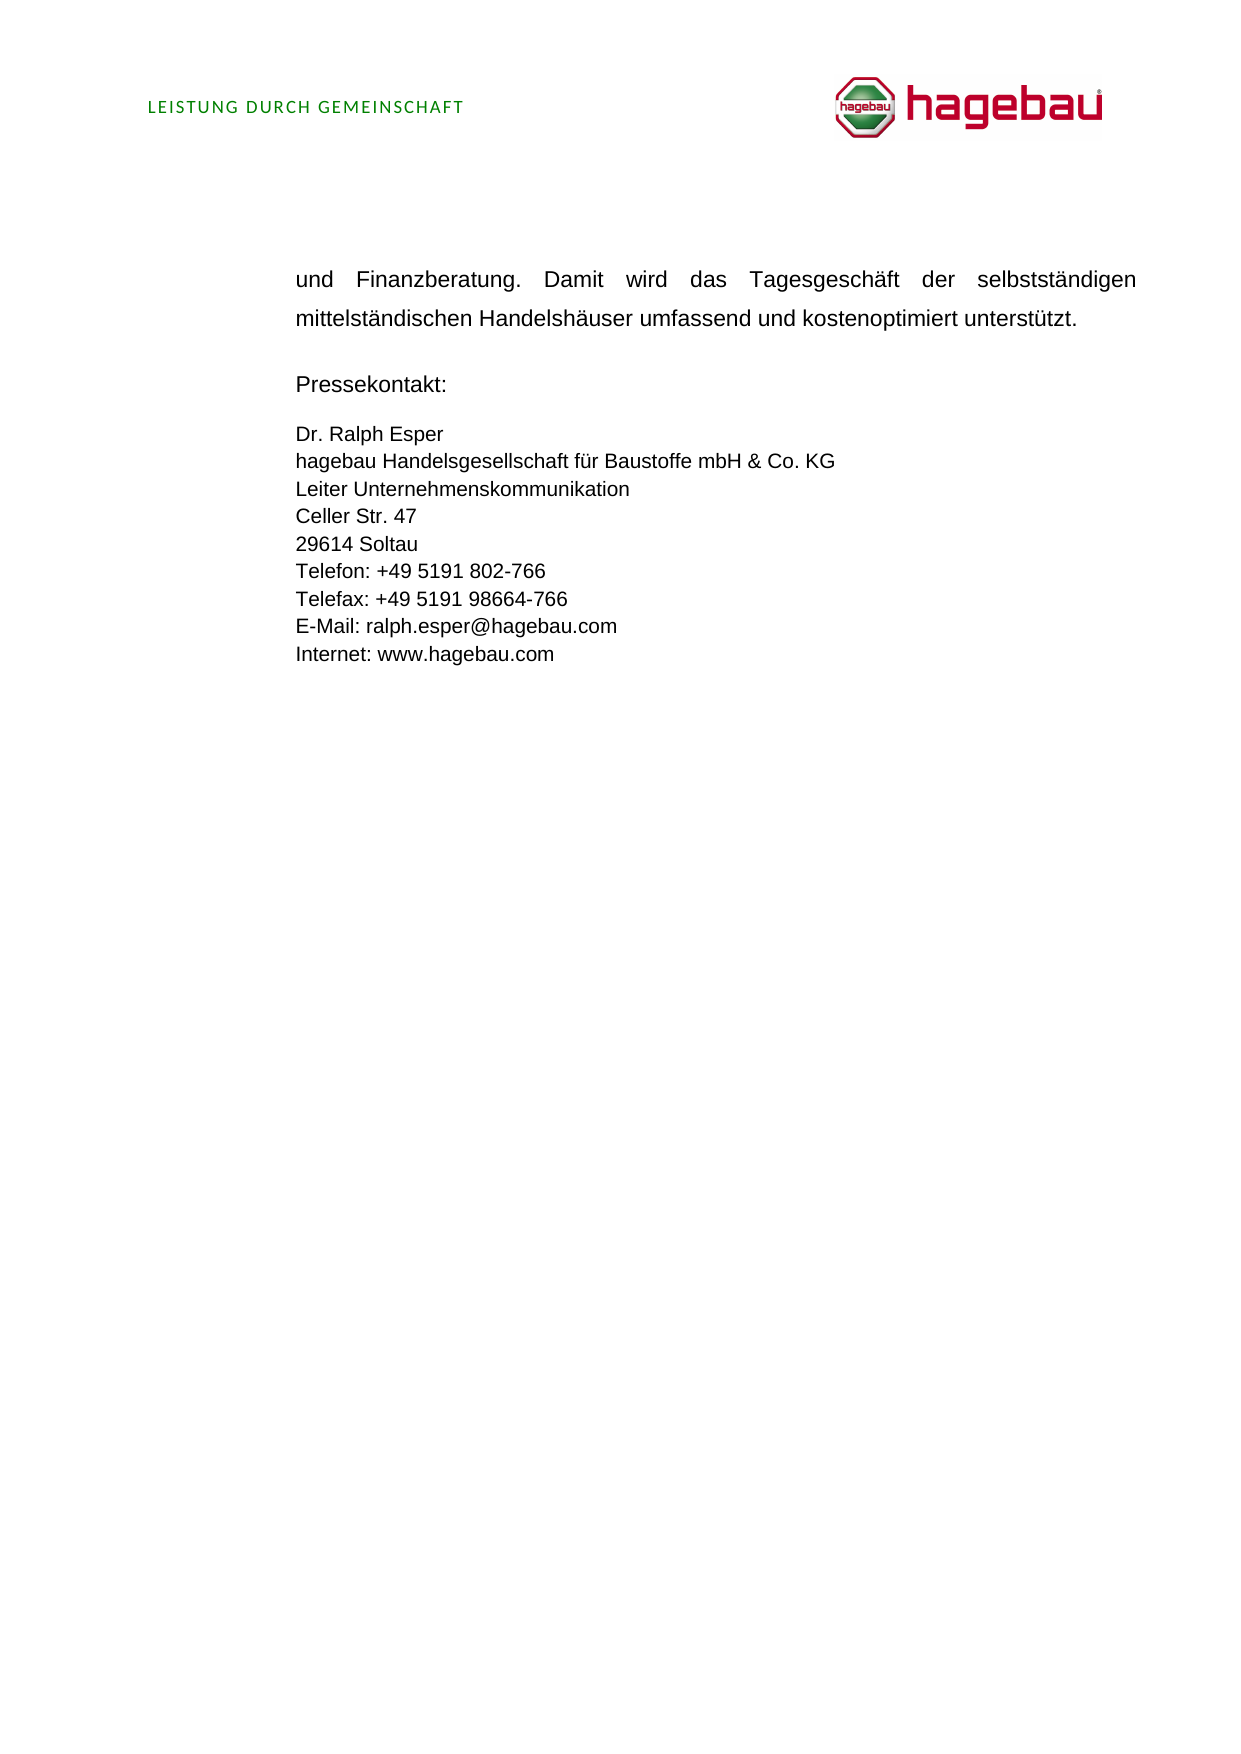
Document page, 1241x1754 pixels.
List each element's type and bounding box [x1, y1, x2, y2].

picture [833, 74, 1103, 140]
